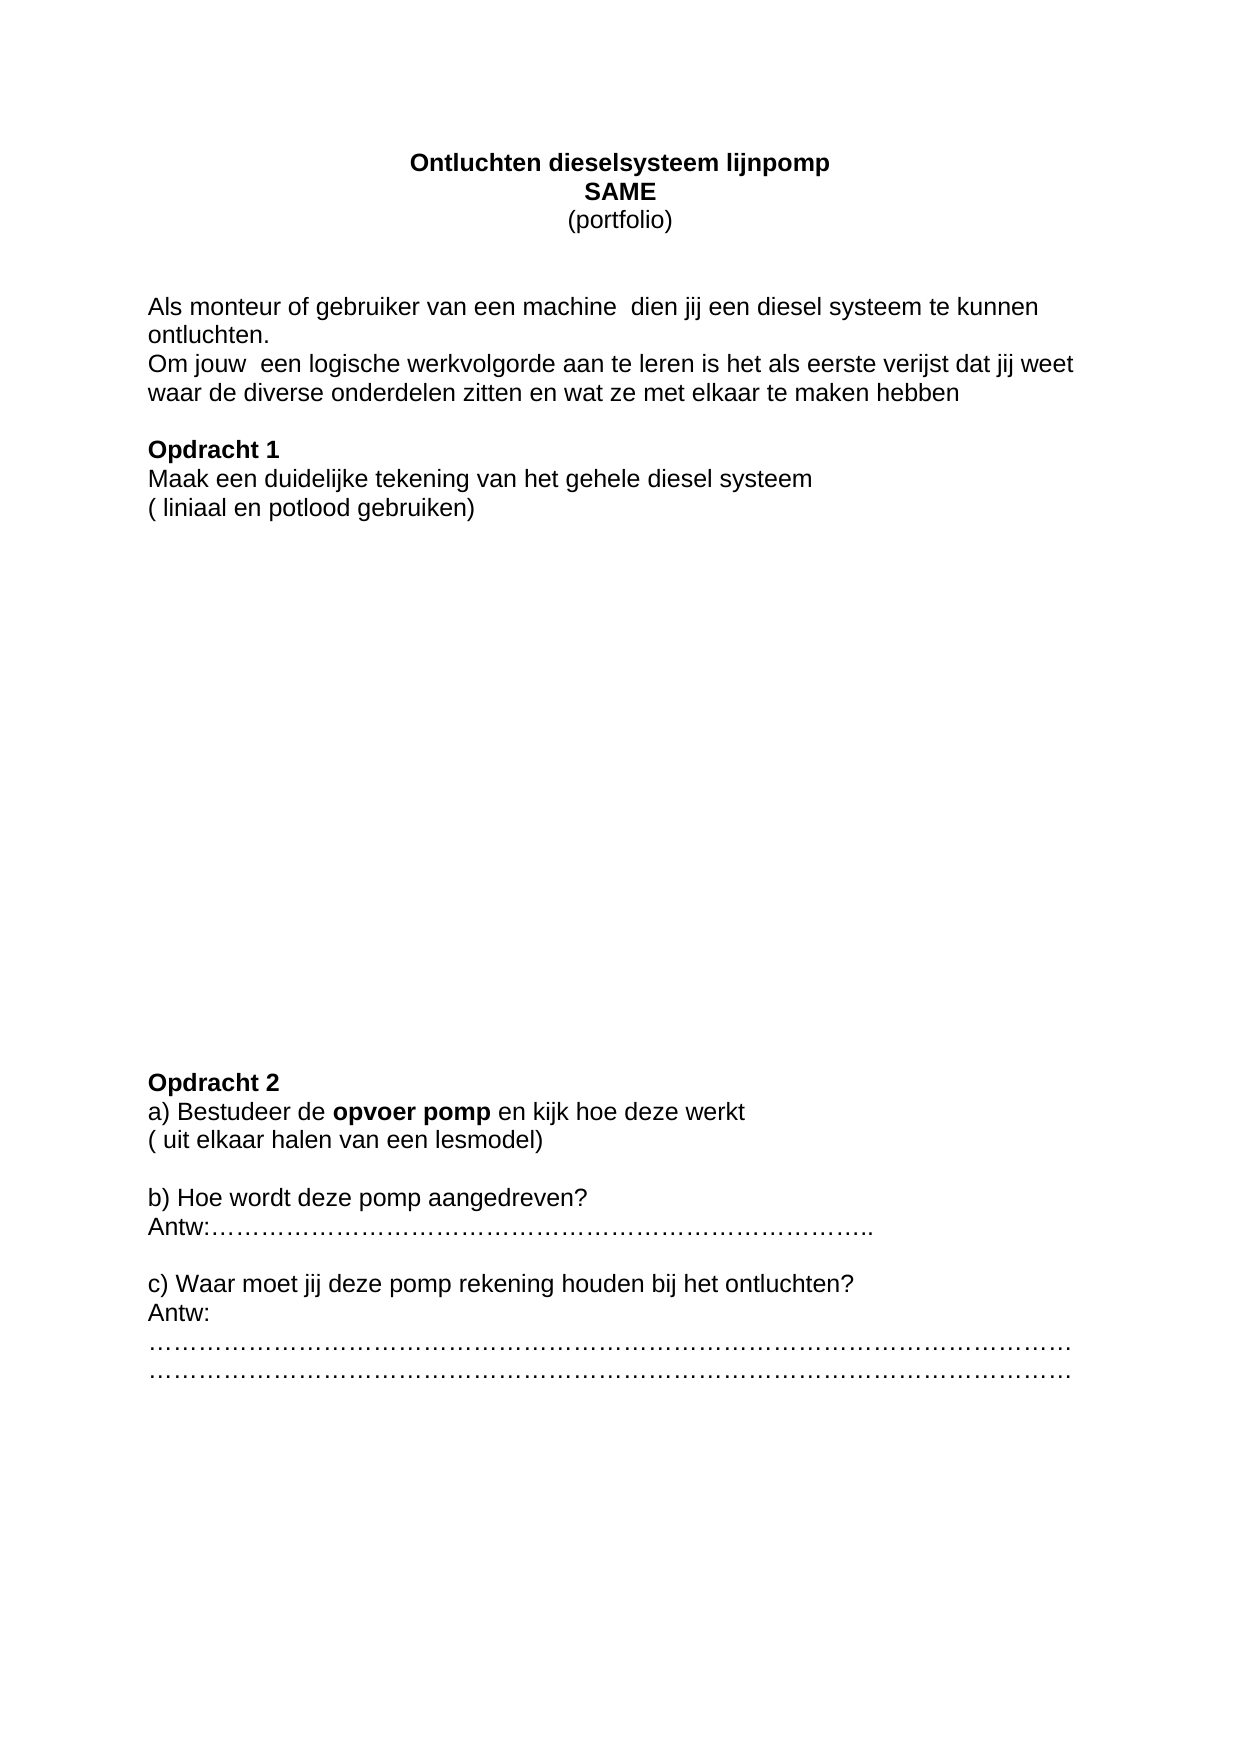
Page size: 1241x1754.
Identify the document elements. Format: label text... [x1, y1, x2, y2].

title Ontluchten dieselsysteem lijnpomp [148, 148, 1092, 176]
text ( liniaal en potlood gebruiken) [148, 493, 1092, 521]
text ( uit elkaar halen van een lesmodel) [148, 1125, 1092, 1154]
text b) Hoe wordt deze pomp aangedreven? [148, 1183, 1092, 1211]
text Opdracht 2 [148, 1068, 1092, 1096]
text Antw: …………………………………………………………………………………………………………………………………………………………………………………………………… [148, 1298, 1092, 1384]
text Opdracht 1 [148, 435, 1092, 464]
text a) Bestudeer de opvoer pomp en kijk hoe deze werkt [148, 1096, 1092, 1125]
text Maak een duidelijke tekening van het gehele diesel systeem [148, 464, 1092, 493]
text Als monteur of gebruiker van een machine dien jij een diesel systeem te kunnen ontluchten. [148, 291, 1092, 349]
title SAME [148, 176, 1092, 205]
text Antw:…………………………………………………………………….. [148, 1211, 1092, 1240]
text c) Waar moet jij deze pomp rekening houden bij het ontluchten? [148, 1269, 1092, 1298]
title (portfolio) [148, 205, 1092, 234]
text Om jouw een logische werkvolgorde aan te leren is het als eerste verijst dat jij weet waar de diverse onderdelen zitten en wat ze met elkaar te maken hebben [148, 349, 1092, 406]
